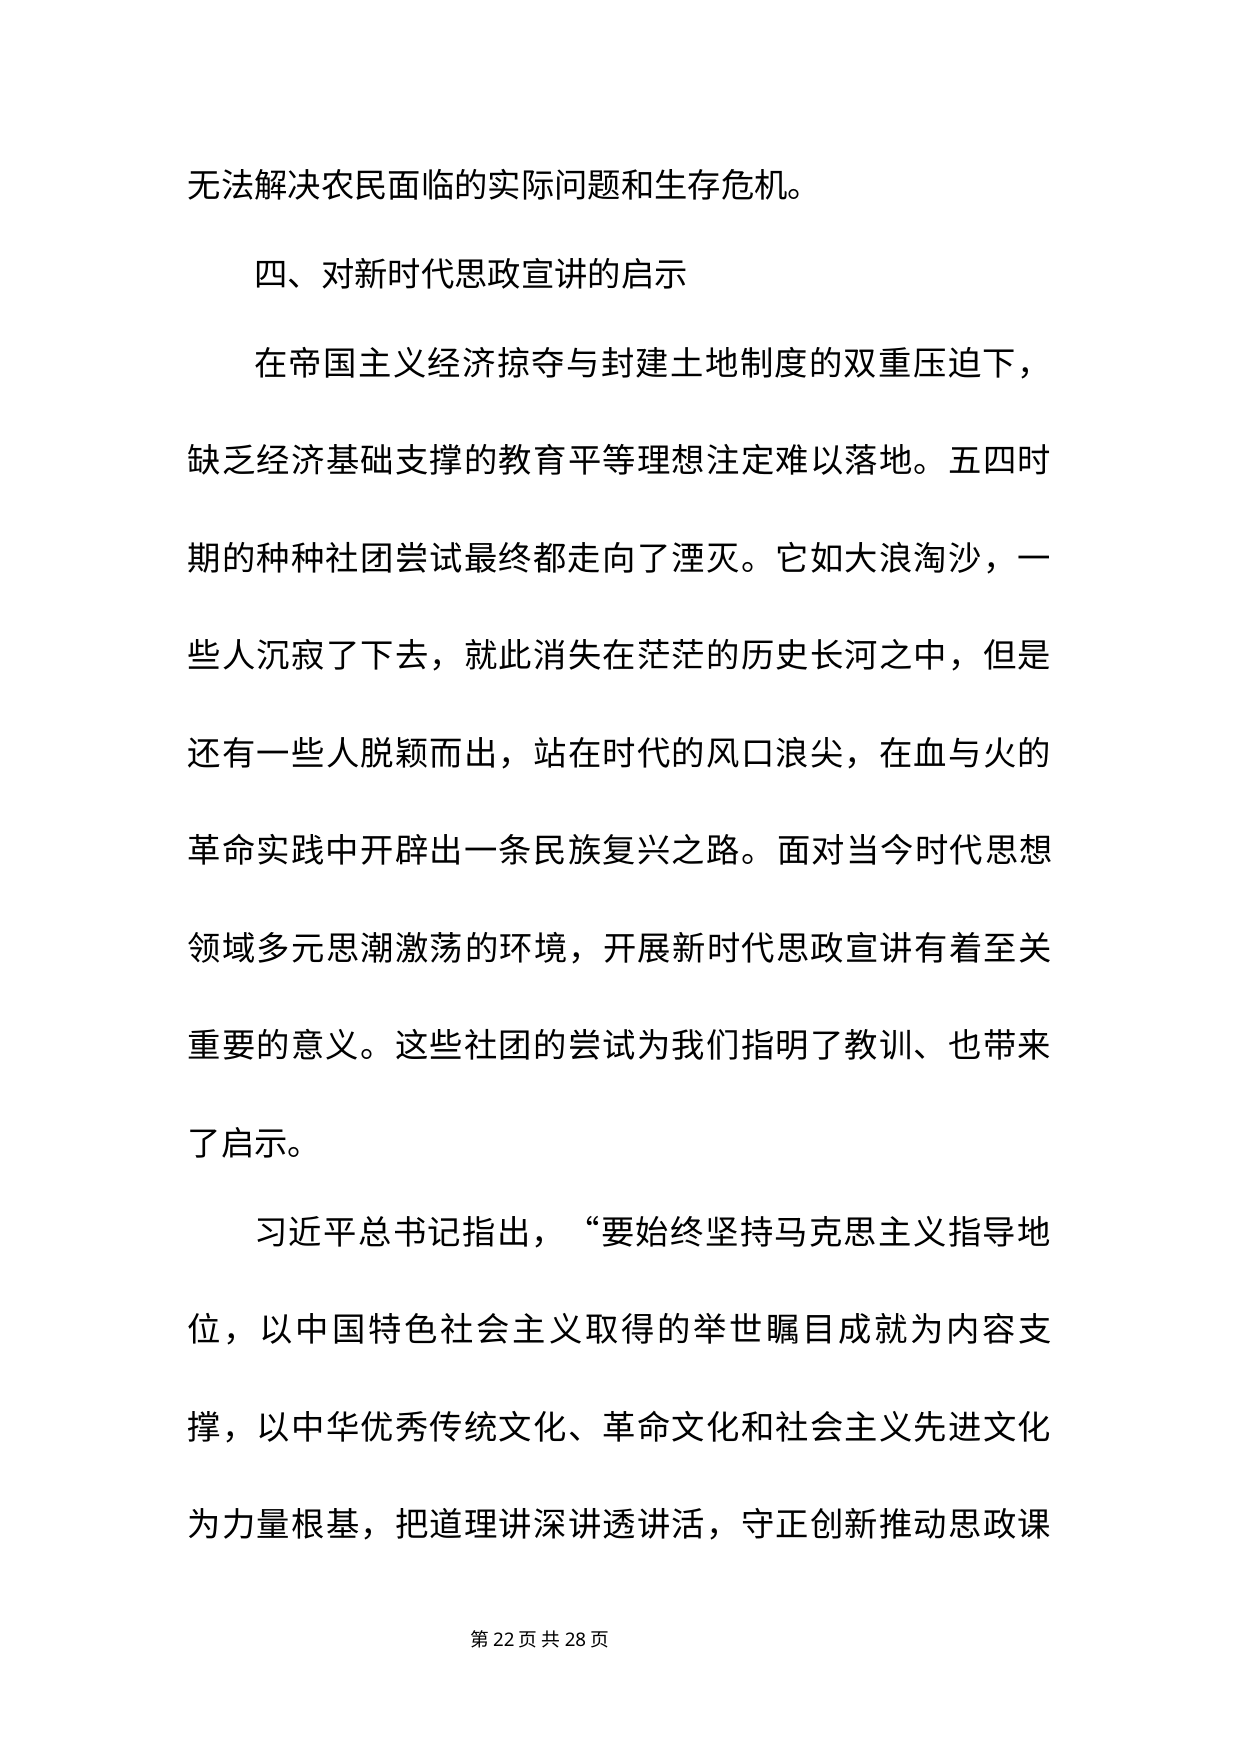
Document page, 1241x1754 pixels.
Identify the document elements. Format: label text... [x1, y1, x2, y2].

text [187, 150, 1053, 215]
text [187, 1197, 1053, 1555]
text 在帝国主义经济掠夺与封建土地制度的双重压迫下，缺乏经济基础支撑的教育平等理想注定难以落地。五四时期的种种社团尝试最终都走向了湮灭。它如大浪淘沙，一些人沉寂了下去，就此消失在茫茫的历史长河之中，但是还有一些人脱颖而出，站在时代的风口浪尖，在血与火的革命实践中开辟出一条民族复兴之路。面对当今时代思想领域多元思潮激荡的环境，开展新时代思政宣讲有着至关重要的意义。这些社团的尝试为我们指明了教训、也带来了启示。 [187, 328, 1053, 1173]
text 四、对新时代思政宣讲的启示 [187, 239, 1053, 304]
